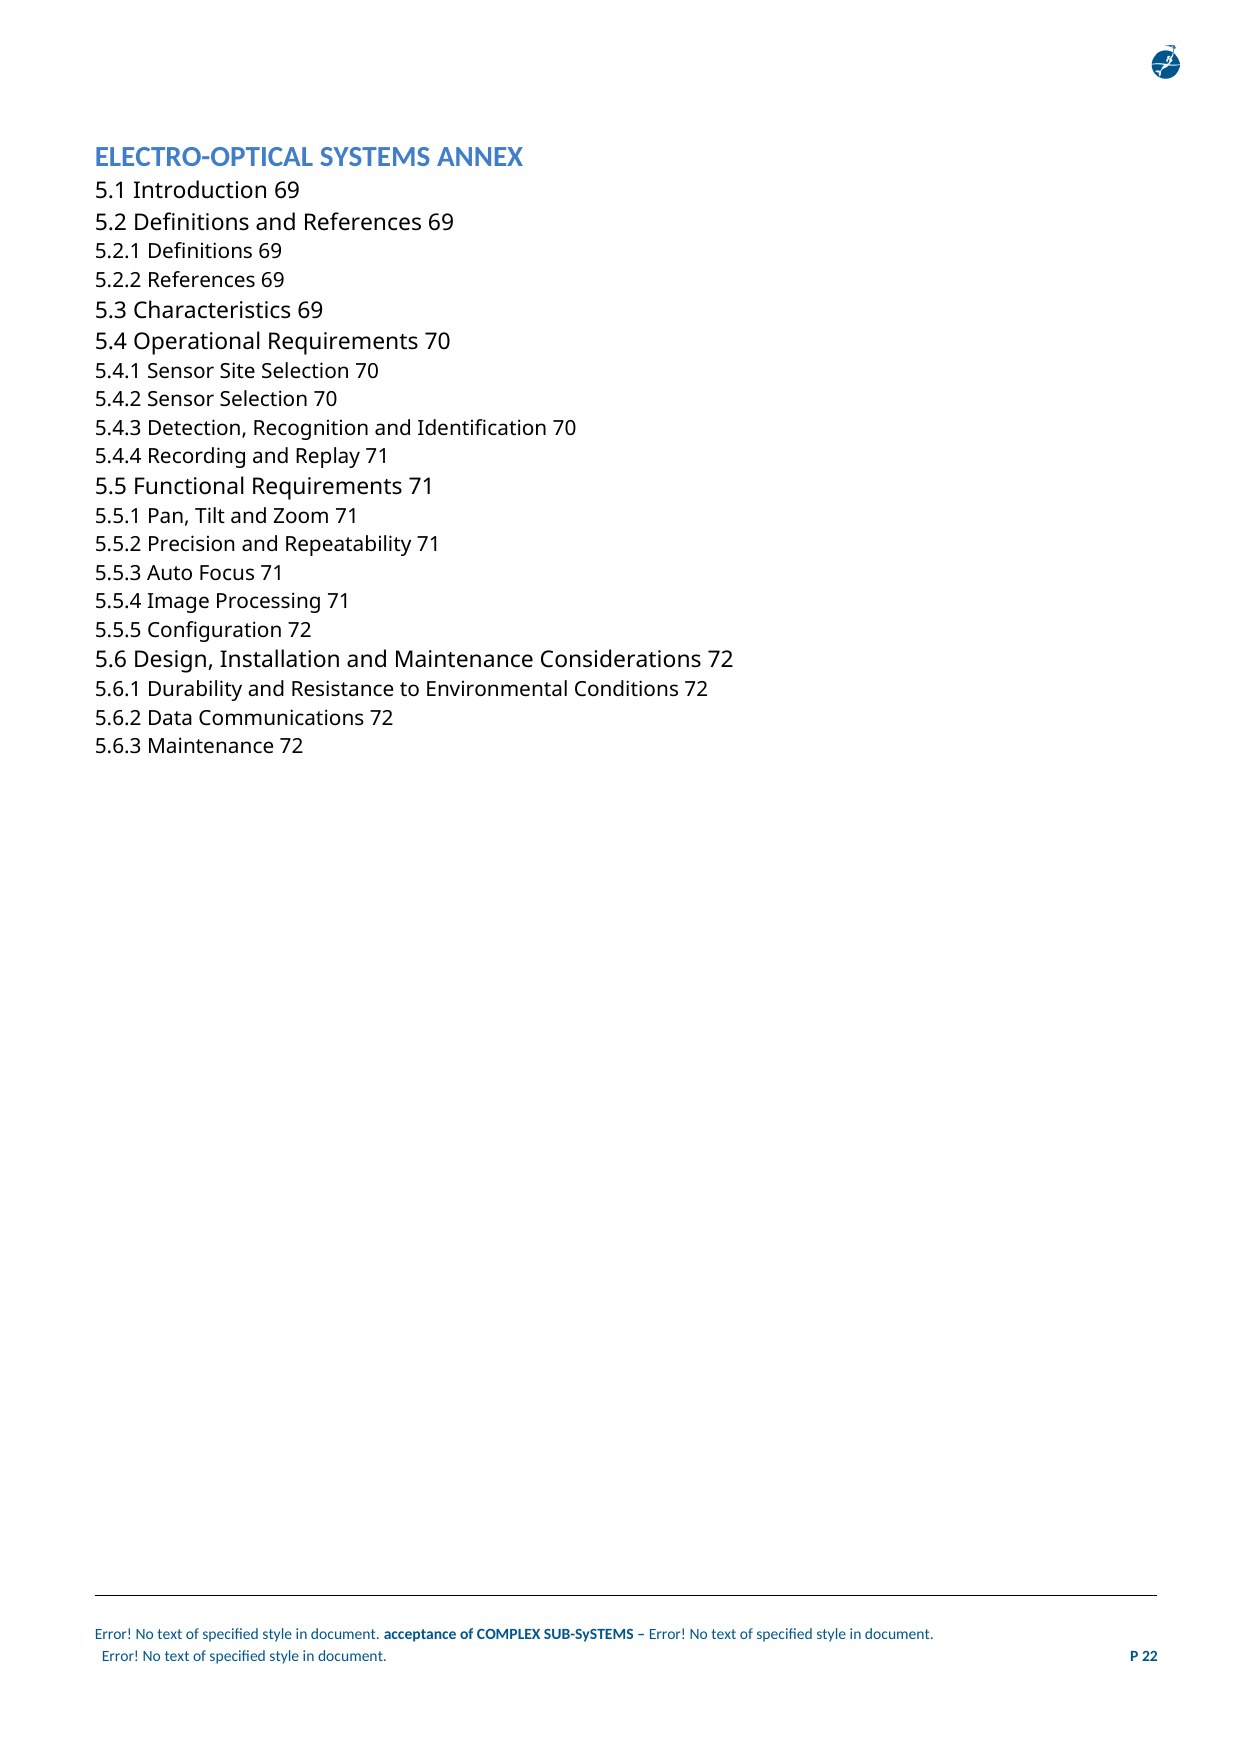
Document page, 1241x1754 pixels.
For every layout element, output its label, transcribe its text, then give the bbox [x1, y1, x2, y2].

text 5.5.1 Pan, Tilt and Zoom 71 [94, 501, 1157, 529]
text 5.5.5 Configuration 72 [94, 615, 1157, 643]
text 5.5.2 Precision and Repeatability 71 [94, 529, 1157, 558]
text 5.4.1 Sensor Site Selection 70 [94, 356, 1157, 384]
text 5.6.2 Data Communications 72 [94, 703, 1157, 731]
text 5.6.3 Maintenance 72 [94, 731, 1157, 760]
text 5.5.4 Image Processing 71 [94, 586, 1157, 615]
subtitle ELECTRO-OPTICAL SYSTEMS ANNEX [94, 138, 1157, 174]
text 5.2 Definitions and References 69 [94, 205, 1157, 237]
text 5.3 Characteristics 69 [94, 293, 1157, 325]
text 5.4.4 Recording and Replay 71 [94, 441, 1157, 470]
text 5.4 Operational Requirements 70 [94, 325, 1157, 356]
text 5.5.3 Auto Focus 71 [94, 558, 1157, 586]
text 5.6.1 Durability and Resistance to Environmental Conditions 72 [94, 674, 1157, 703]
text 5.2.2 References 69 [94, 265, 1157, 293]
text 5.2.1 Definitions 69 [94, 237, 1157, 265]
text 5.4.2 Sensor Selection 70 [94, 384, 1157, 413]
text 5.4.3 Detection, Recognition and Identification 70 [94, 413, 1157, 441]
text 5.5 Functional Requirements 71 [94, 470, 1157, 501]
text 5.6 Design, Installation and Maintenance Considerations 72 [94, 643, 1157, 674]
picture [1120, 0, 1239, 114]
text 5.1 Introduction 69 [94, 174, 1157, 205]
